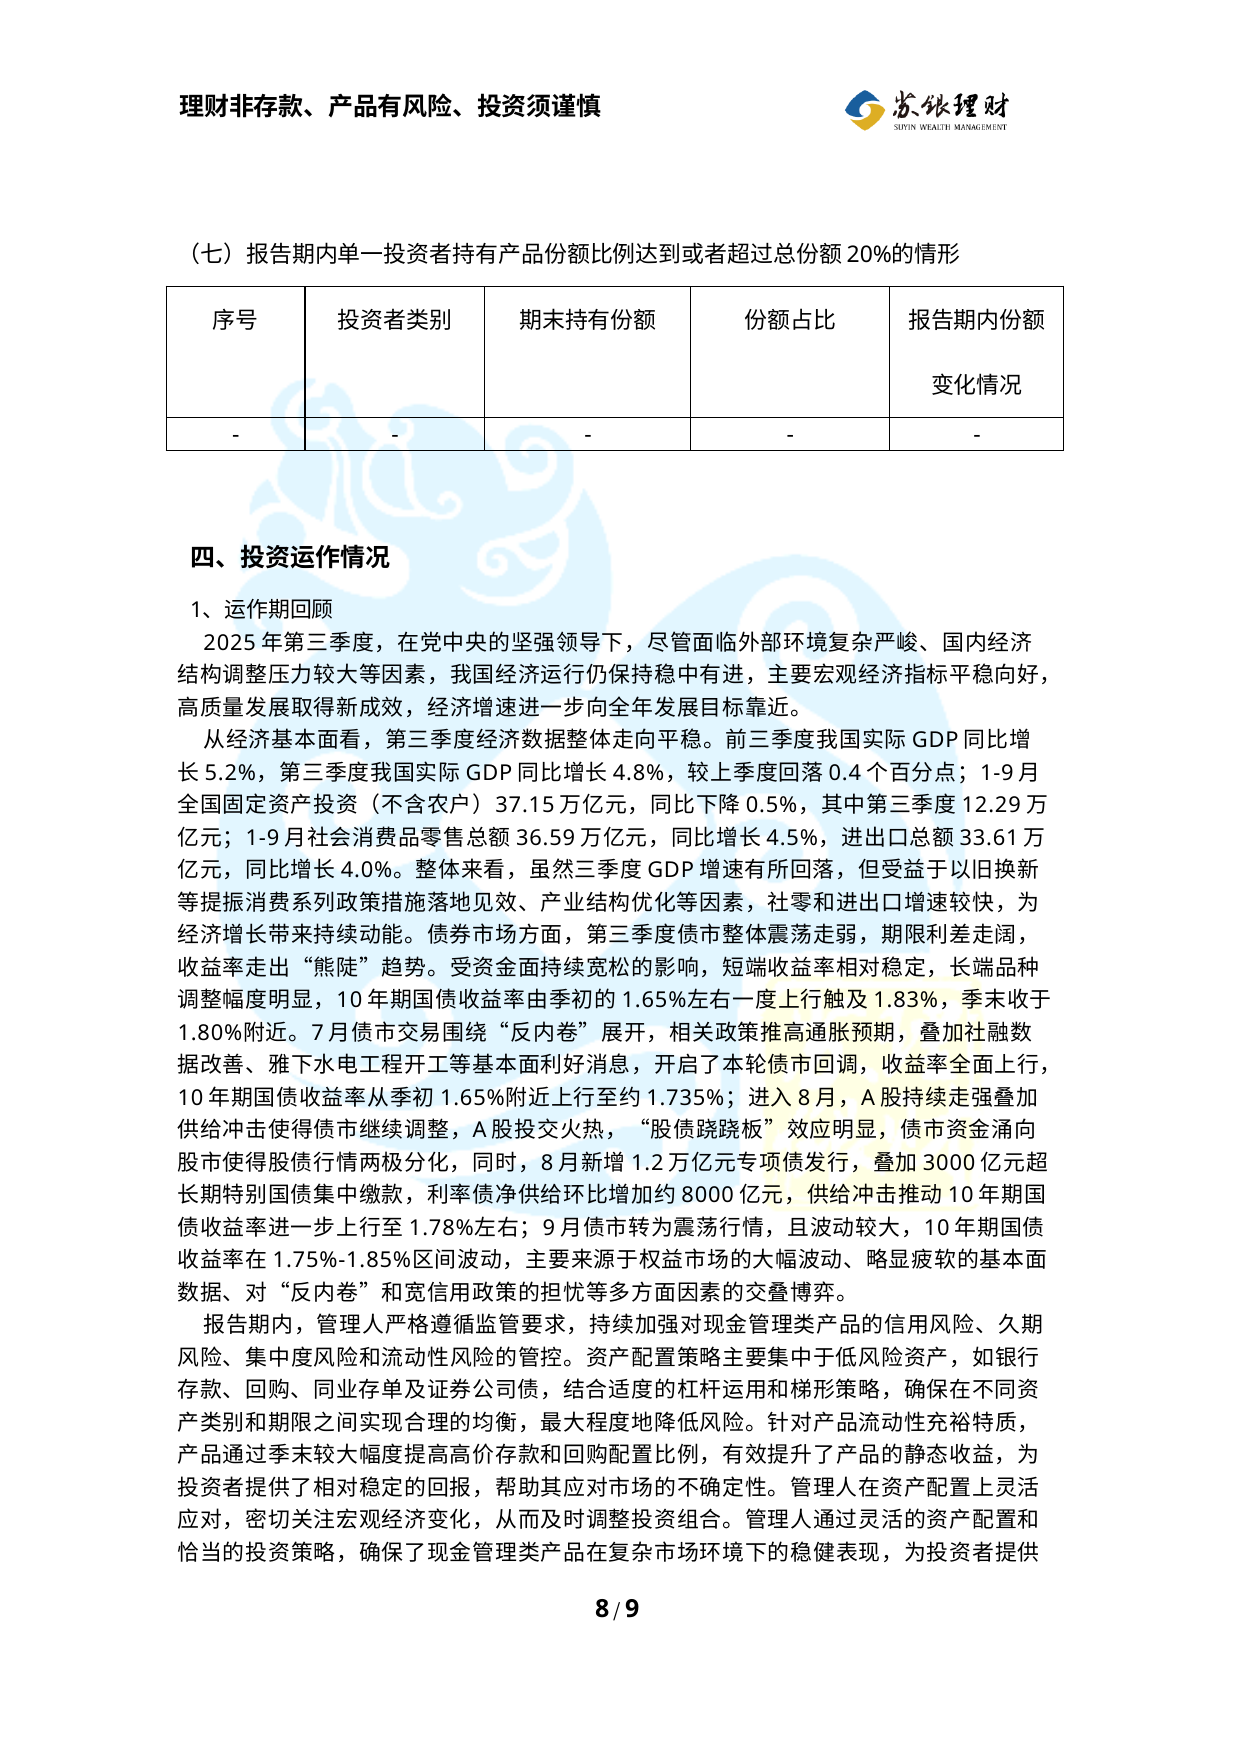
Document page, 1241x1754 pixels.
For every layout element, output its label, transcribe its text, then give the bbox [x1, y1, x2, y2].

table_header 投资者类别 [306, 287, 484, 417]
text （七）报告期内单一投资者持有产品份额比例达到或者超过总份额20%的情形 [177, 221, 1053, 286]
table_header 期末持有份额 [485, 287, 690, 417]
table_cell - [306, 418, 484, 450]
table_header 份额占比 [691, 287, 889, 417]
subtitle 四、投资运作情况 [190, 523, 1053, 588]
table_cell - [485, 418, 690, 450]
table_header 报告期内份额变化情况 [890, 287, 1063, 417]
table_cell - [890, 418, 1063, 450]
picture [820, 72, 1039, 143]
table_header 序号 [167, 287, 304, 417]
subtitle 1、运作期回顾 [190, 592, 1053, 624]
table_cell - [691, 418, 889, 450]
table_cell - [167, 418, 304, 450]
